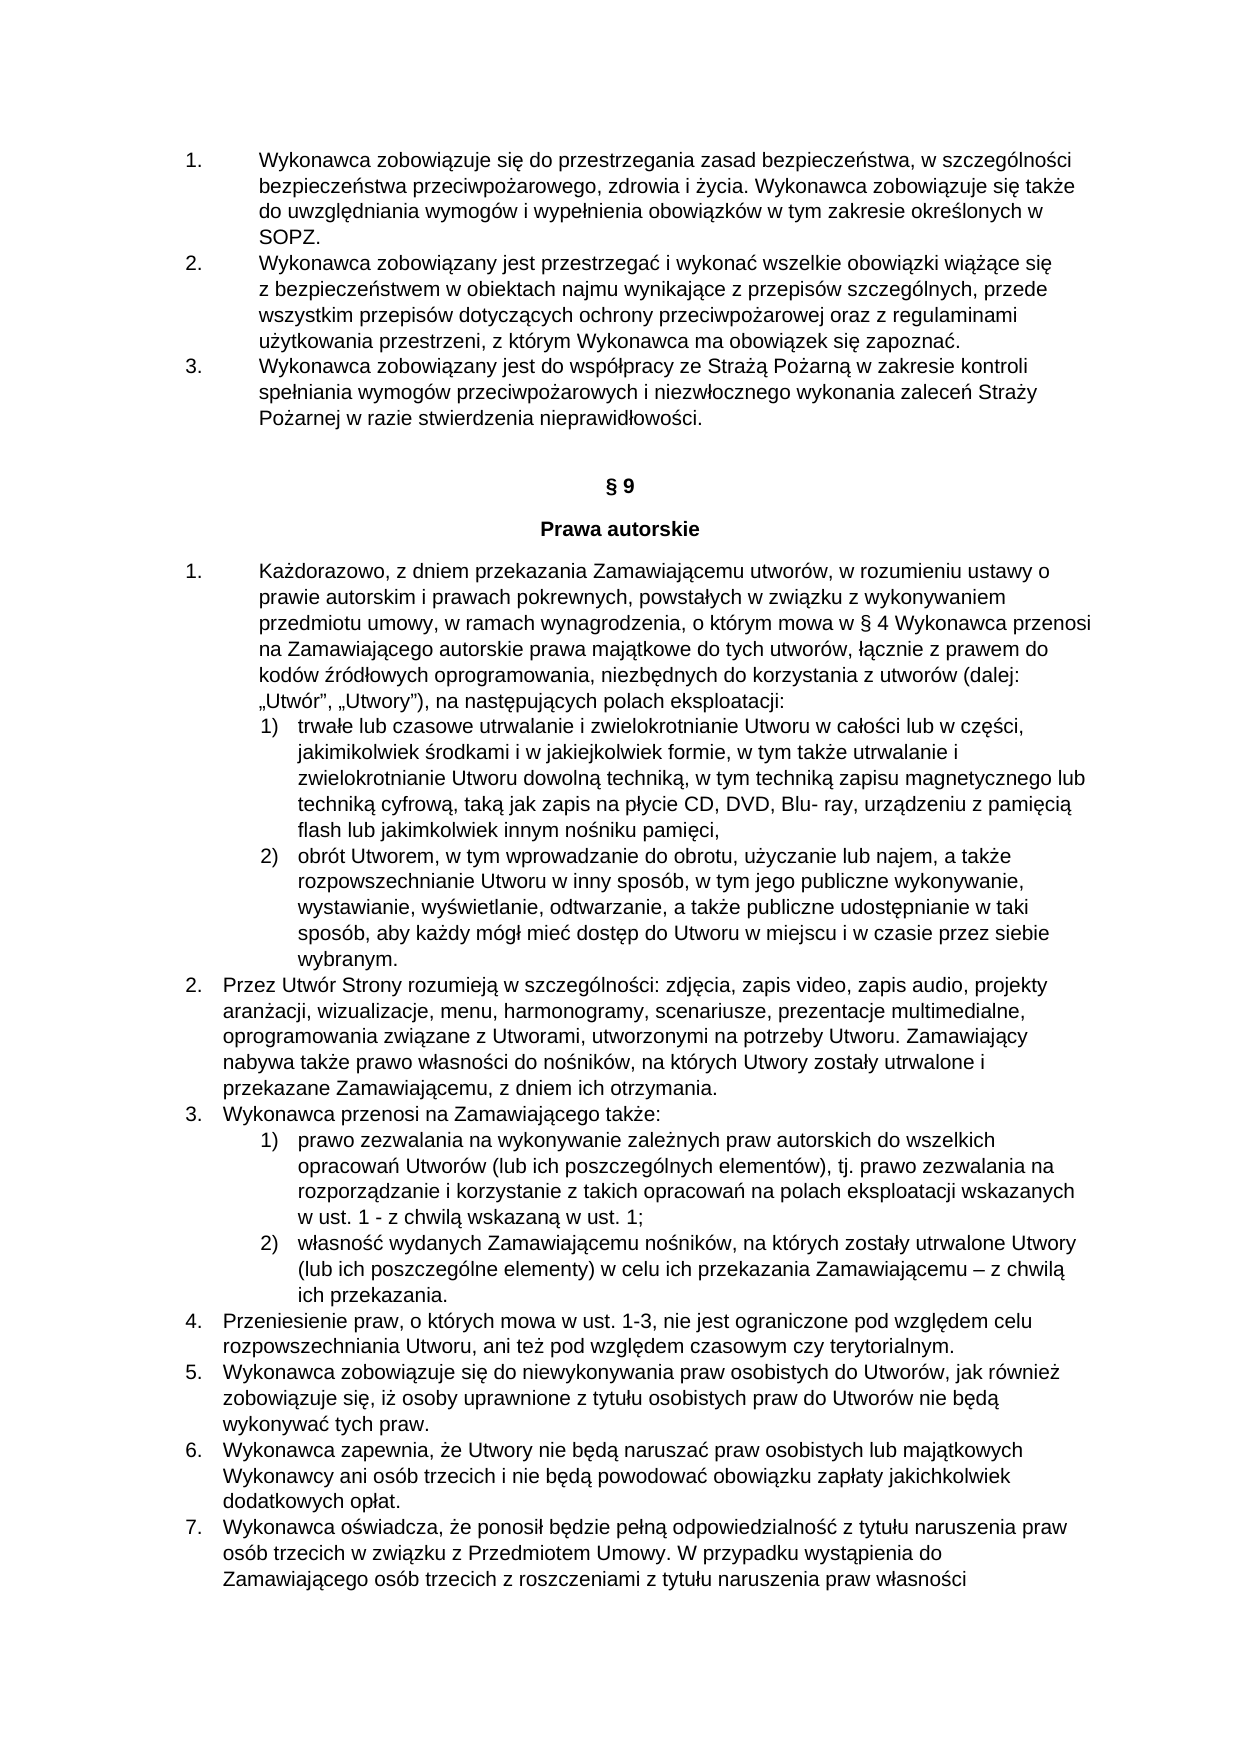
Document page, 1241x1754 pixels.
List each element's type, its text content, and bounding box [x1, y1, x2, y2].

list prawo zezwalania na wykonywanie zależnych praw autorskich do wszelkich opracowań Utworów (lub ich poszczególnych elementów), tj. prawo zezwalania na rozporządzanie i korzystanie z takich opracowań na polach eksploatacji wskazanych w ust. 1 - z chwilą wskazaną w ust. 1; [260, 1128, 1093, 1229]
list Przeniesienie praw, o których mowa w ust. 1-3, nie jest ograniczone pod względem celu rozpowszechniania Utworu, ani też pod względem czasowym czy terytorialnym. [185, 1308, 1093, 1358]
list Wykonawca zobowiązany jest do współpracy ze Strażą Pożarną w zakresie kontroli spełniania wymogów przeciwpożarowych i niezwłocznego wykonania zaleceń Straży Pożarnej w razie stwierdzenia nieprawidłowości. [185, 354, 1093, 430]
list Każdorazowo, z dniem przekazania Zamawiającemu utworów, w rozumieniu ustawy o prawie autorskim i prawach pokrewnych, powstałych w związku z wykonywaniem przedmiotu umowy, w ramach wynagrodzenia, o którym mowa w § 4 Wykonawca przenosi na Zamawiającego autorskie prawa majątkowe do tych utworów, łącznie z prawem do kodów źródłowych oprogramowania, niezbędnych do korzystania z utworów (dalej: „Utwór”, „Utwory”), na następujących polach eksploatacji: [185, 559, 1093, 712]
list obrót Utworem, w tym wprowadzanie do obrotu, użyczanie lub najem, a także rozpowszechnianie Utworu w inny sposób, w tym jego publiczne wykonywanie, wystawianie, wyświetlanie, odtwarzanie, a także publiczne udostępnianie w taki sposób, aby każdy mógł mieć dostęp do Utworu w miejscu i w czasie przez siebie wybranym. [260, 843, 1093, 971]
list trwałe lub czasowe utrwalanie i zwielokrotnianie Utworu w całości lub w części, jakimikolwiek środkami i w jakiejkolwiek formie, w tym także utrwalanie i zwielokrotnianie Utworu dowolną techniką, w tym techniką zapisu magnetycznego lub techniką cyfrową, taką jak zapis na płycie CD, DVD, Blu- ray, urządzeniu z pamięcią flash lub jakimkolwiek innym nośniku pamięci, [260, 714, 1093, 842]
list własność wydanych Zamawiającemu nośników, na których zostały utrwalone Utwory (lub ich poszczególne elementy) w celu ich przekazania Zamawiającemu – z chwilą ich przekazania. [260, 1231, 1093, 1307]
list Wykonawca zapewnia, że Utwory nie będą naruszać praw osobistych lub majątkowych Wykonawcy ani osób trzecich i nie będą powodować obowiązku zapłaty jakichkolwiek dodatkowych opłat. [185, 1438, 1093, 1513]
text § 9 [148, 474, 1093, 498]
list Wykonawca przenosi na Zamawiającego także: [185, 1102, 1093, 1126]
list Przez Utwór Strony rozumieją w szczególności: zdjęcia, zapis video, zapis audio, projekty aranżacji, wizualizacje, menu, harmonogramy, scenariusze, prezentacje multimedialne, oprogramowania związane z Utworami, utworzonymi na potrzeby Utworu. Zamawiający nabywa także prawo własności do nośników, na których Utwory zostały utrwalone i przekazane Zamawiającemu, z dniem ich otrzymania. [185, 973, 1093, 1100]
list Wykonawca zobowiązany jest przestrzegać i wykonać wszelkie obowiązki wiążące się z bezpieczeństwem w obiektach najmu wynikające z przepisów szczególnych, przede wszystkim przepisów dotyczących ochrony przeciwpożarowej oraz z regulaminami użytkowania przestrzeni, z którym Wykonawca ma obowiązek się zapoznać. [185, 251, 1093, 352]
list Wykonawca zobowiązuje się do niewykonywania praw osobistych do Utworów, jak również zobowiązuje się, iż osoby uprawnione z tytułu osobistych praw do Utworów nie będą wykonywać tych praw. [185, 1360, 1093, 1436]
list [185, 1515, 1093, 1591]
text Prawa autorskie [148, 517, 1093, 541]
list Wykonawca zobowiązuje się do przestrzegania zasad bezpieczeństwa, w szczególności bezpieczeństwa przeciwpożarowego, zdrowia i życia. Wykonawca zobowiązuje się także do uwzględniania wymogów i wypełnienia obowiązków w tym zakresie określonych w SOPZ. [185, 148, 1093, 249]
